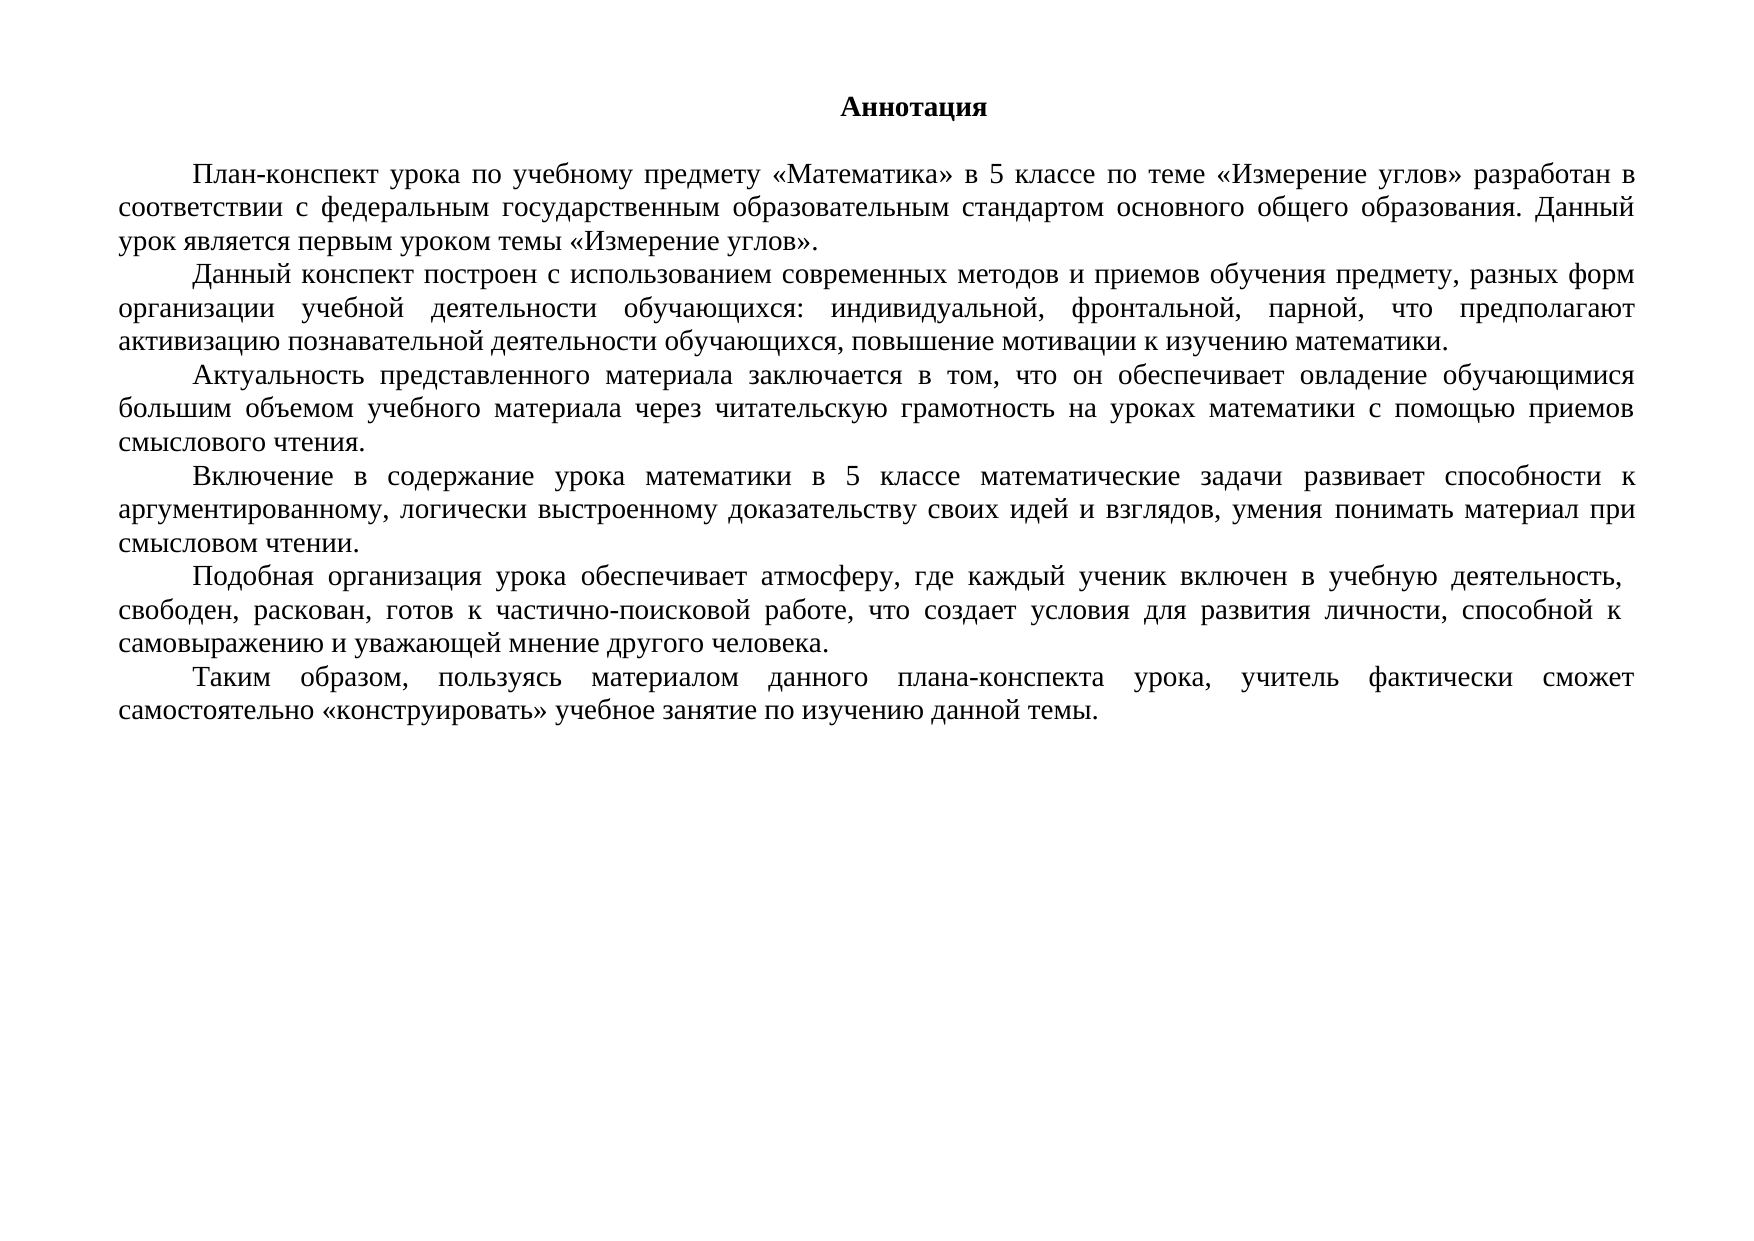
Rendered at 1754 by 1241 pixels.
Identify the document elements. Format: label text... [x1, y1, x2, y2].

text Таким образом, пользуясь материалом данного плана-конспекта урока, учитель фактически сможет самостоятельно «конструировать» учебное занятие по изучению данной темы. [118, 659, 1636, 726]
text Подобная организация урока обеспечивает атмосферу, где каждый ученик включен в учебную деятельность, свободен, раскован, готов к частично-поисковой работе, что создает условия для развития личности, способной к самовыражению и уважающей мнение другого человека. [118, 558, 1624, 659]
text Данный конспект построен с использованием современных методов и приемов обучения предмету, разных форм организации учебной деятельности обучающихся: индивидуальной, фронтальной, парной, что предполагают активизацию познавательной деятельности обучающихся, повышение мотивации к изучению математики. [118, 256, 1636, 357]
text Включение в содержание урока математики в 5 классе математические задачи развивает способности к аргументированному, логически выстроенному доказательству своих идей и взглядов, умения понимать материал при смысловом чтении. [118, 458, 1636, 558]
text Актуальность представленного материала заключается в том, что он обеспечивает овладение обучающимися большим объемом учебного материала через читательскую грамотность на уроках математики с помощью приемов смыслового чтения. [118, 357, 1636, 458]
text Аннотация [118, 89, 1636, 122]
text План-конспект урока по учебному предмету «Математика» в 5 классе по теме «Измерение углов» разработан в соответствии с федеральным государственным образовательным стандартом основного общего образования. Данный урок является первым уроком темы «Измерение углов». [118, 156, 1636, 256]
